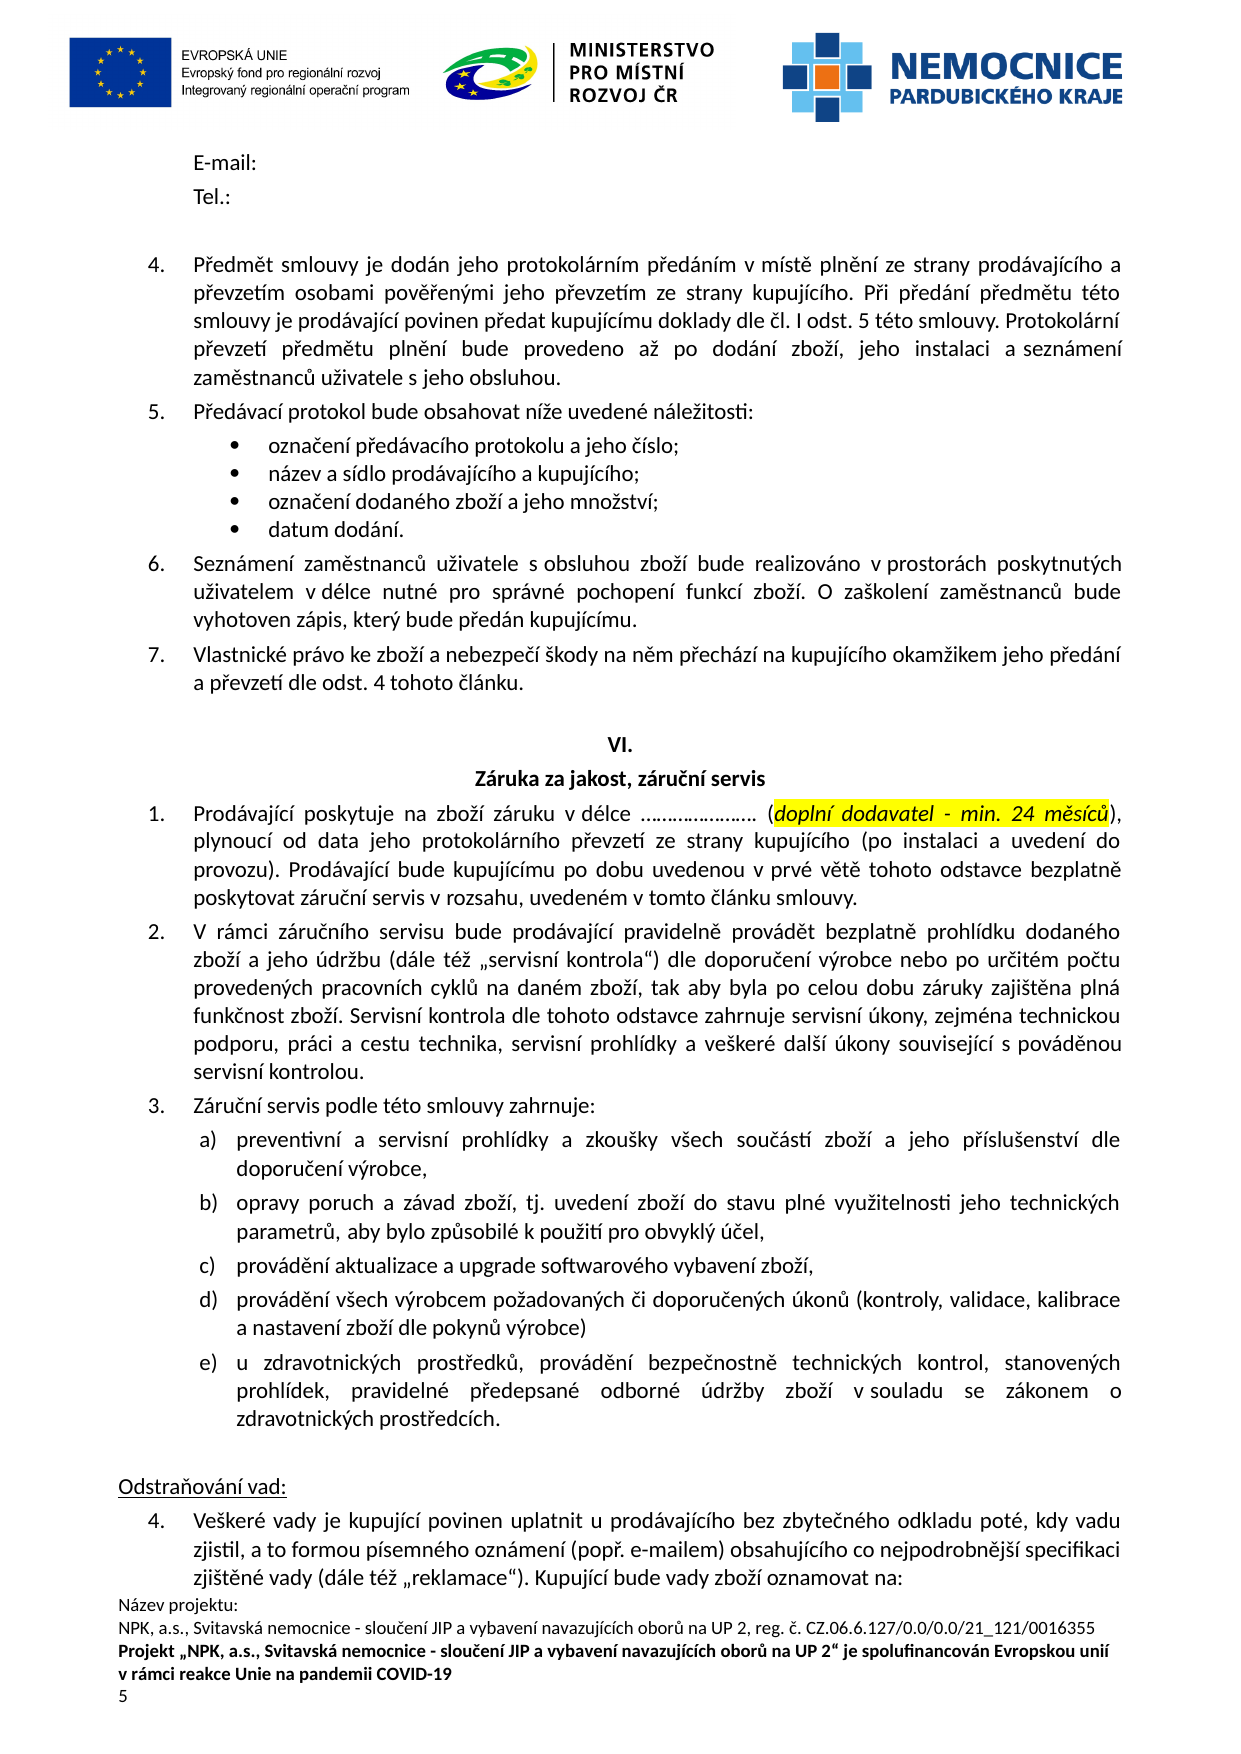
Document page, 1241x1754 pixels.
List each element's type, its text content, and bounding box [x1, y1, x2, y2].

list Veškeré vady je kupující povinen uplatnit u prodávajícího bez zbytečného odkladu poté, kdy vadu zjistil, a to formou písemného oznámení (popř. e-mailem) obsahujícího co nejpodrobnější specifikaci zjištěné vady (dále též „reklamace“). Kupující bude vady zboží oznamovat na: [148, 1507, 1122, 1591]
list označení dodaného zboží a jeho množství; [231, 487, 1122, 515]
picture [781, 31, 1123, 123]
text Záruka za jakost, záruční servis [118, 764, 1122, 792]
text Tel.: [193, 182, 1122, 210]
list Předávací protokol bude obsahovat níže uvedené náležitosti: [148, 397, 1122, 425]
list V rámci záručního servisu bude prodávající pravidelně provádět bezplatně prohlídku dodaného zboží a jeho údržbu (dále též „servisní kontrola“) dle doporučení výrobce nebo po určitém počtu provedených pracovních cyklů na daném zboží, tak aby byla po celou dobu záruky zajištěna plná funkčnost zboží. Servisní kontrola dle tohoto odstavce zahrnuje servisní úkony, zejména technickou podporu, práci a cestu technika, servisní prohlídky a veškeré další úkony související s pováděnou servisní kontrolou. [148, 917, 1122, 1085]
list Záruční servis podle této smlouvy zahrnuje: [148, 1091, 1122, 1119]
text Odstraňování vad: [118, 1472, 1122, 1500]
list provádění aktualizace a upgrade softwarového vybavení zboží, [199, 1251, 1122, 1279]
list preventivní a servisní prohlídky a zkoušky všech součástí zboží a jeho příslušenství dle doporučení výrobce, [199, 1126, 1122, 1182]
text E-mail: [193, 148, 1122, 176]
list Seznámení zaměstnanců uživatele s obsluhou zboží bude realizováno v prostorách poskytnutých uživatelem v délce nutné pro správné pochopení funkcí zboží. O zaškolení zaměstnanců bude vyhotoven zápis, který bude předán kupujícímu. [148, 549, 1122, 633]
text VI. [118, 730, 1122, 758]
list Předmět smlouvy je dodán jeho protokolárním předáním v místě plnění ze strany prodávajícího a převzetím osobami pověřenými jeho převzetím ze strany kupujícího. Při předání předmětu této smlouvy je prodávající povinen předat kupujícímu doklady dle čl. I odst. 5 této smlouvy. Protokolární převzetí předmětu plnění bude provedeno až po dodání zboží, jeho instalaci a seznámení zaměstnanců uživatele s jeho obsluhou. [148, 251, 1122, 391]
list u zdravotnických prostředků, provádění bezpečnostně technických kontrol, stanovených prohlídek, pravidelné předepsané odborné údržby zboží v souladu se zákonem o zdravotnických prostředcích. [199, 1348, 1122, 1432]
list Vlastnické právo ke zboží a nebezpečí škody na něm přechází na kupujícího okamžikem jeho předání a převzetí dle odst. 4 tohoto článku. [148, 640, 1122, 696]
list datum dodání. [231, 515, 1122, 543]
list opravy poruch a závad zboží, tj. uvedení zboží do stavu plné využitelnosti jeho technických parametrů, aby bylo způsobilé k použití pro obvyklý účel, [199, 1188, 1122, 1245]
list provádění všech výrobcem požadovaných či doporučených úkonů (kontroly, validace, kalibrace a nastavení zboží dle pokynů výrobce) [199, 1286, 1122, 1342]
list název a sídlo prodávajícího a kupujícího; [231, 459, 1122, 487]
list Prodávající poskytuje na zboží záruku v délce …………………. (doplní dodavatel - min. 24 měsíců), plynoucí od data jeho protokolárního převzetí ze strany kupujícího (po instalaci a uvedení do provozu). Prodávající bude kupujícímu po dobu uvedenou v prvé větě tohoto odstavce bezplatně poskytovat záruční servis v rozsahu, uvedeném v tomto článku smlouvy. [148, 799, 1122, 911]
list označení předávacího protokolu a jeho číslo; [231, 431, 1122, 459]
picture [47, 14, 736, 130]
